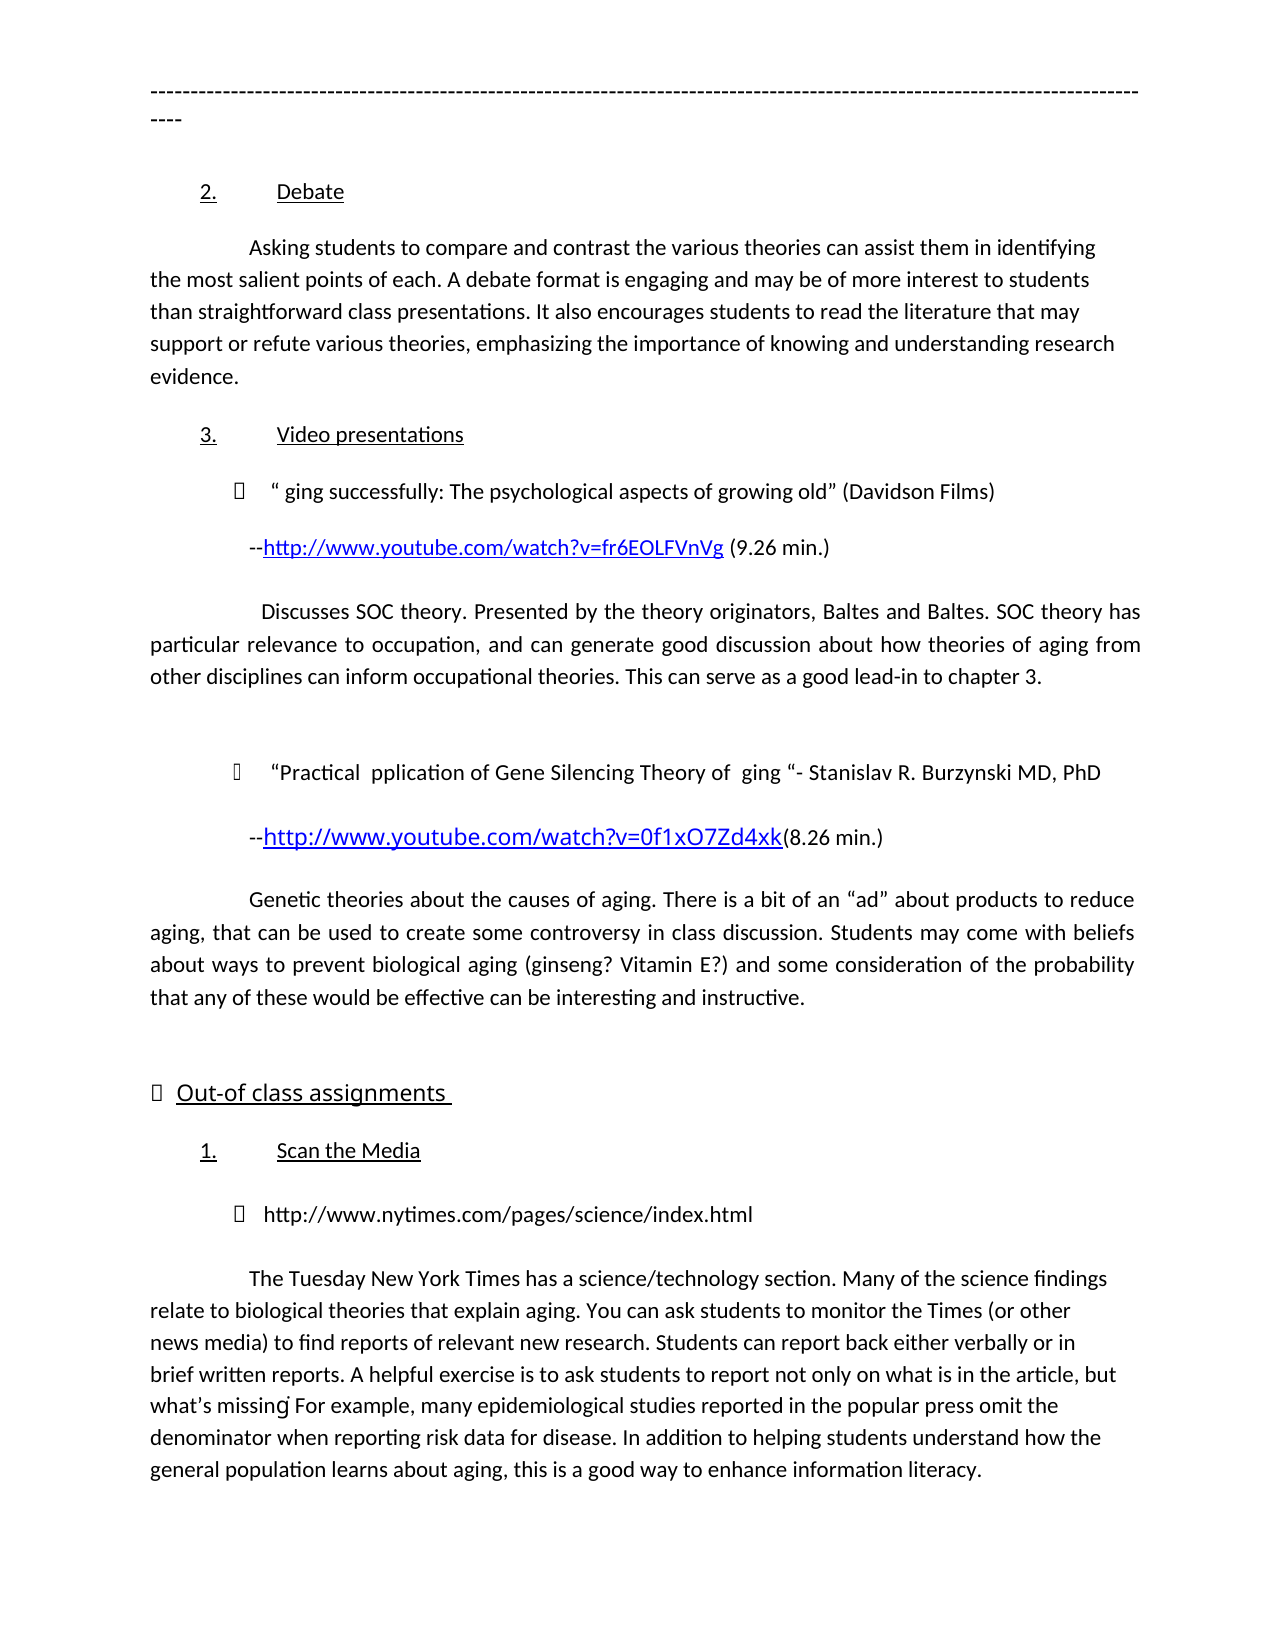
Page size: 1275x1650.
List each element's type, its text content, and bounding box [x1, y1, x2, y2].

text  “Practical pplication of Gene Silencing Theory of ging “- Stanislav R. Burzynski MD, PhD [232, 759, 1146, 786]
text  “ ging successfully: The psychological aspects of growing old” (Davidson Films) [199, 478, 1146, 505]
text Asking students to compare and contrast the various theories can assist them in identifying the most salient points of each. A debate format is engaging and may be of more interest to students than straightforward class presentations. It also encourages students to read the literature that may support or refute various theories, emphasizing the importance of knowing and understanding research evidence. [150, 229, 1135, 391]
text  Out-of class assignments [150, 1080, 1146, 1106]
text --http://www.youtube.com/watch?v=fr6EOLFVnVg (9.26 min.) [249, 534, 1146, 561]
text 1. Scan the Media [199, 1137, 1146, 1164]
text Discusses SOC theory. Presented by the theory originators, Baltes and Baltes. SOC theory has particular relevance to occupation, and can generate good discussion about how theories of aging from other disciplines can inform occupational theories. This can serve as a good lead-in to chapter 3. [150, 594, 1143, 691]
text --http://www.youtube.com/watch?v=0f1xO7Zd4xk(8.26 min.) [249, 824, 1146, 850]
text 3. Video presentations [199, 421, 1146, 447]
text  http://www.nytimes.com/pages/science/index.html [232, 1201, 1146, 1227]
text ------------------------------------------------------------------------------------------------------------------------------- [150, 76, 1146, 134]
text 2. Debate [199, 179, 1146, 205]
text Genetic theories about the causes of aging. There is a bit of an “ad” about products to reduce aging, that can be used to create some controversy in class discussion. Students may come with beliefs about ways to prevent biological aging (ginseng? Vitamin E?) and some consideration of the probability that any of these would be effective can be interesting and instructive. [150, 881, 1137, 1012]
text The Tuesday New York Times has a science/technology section. Many of the science findings relate to biological theories that explain aging. You can ask students to monitor the Times (or other news media) to find reports of relevant new research. Students can report back either verbally or in brief written reports. A helpful exercise is to ask students to report not only on what is in the article, but what’s missing͘ For example, many epidemiological studies reported in the popular press omit the denominator when reporting risk data for disease. In addition to helping students understand how the general population learns about aging, this is a good way to enhance information literacy. [150, 1261, 1138, 1484]
